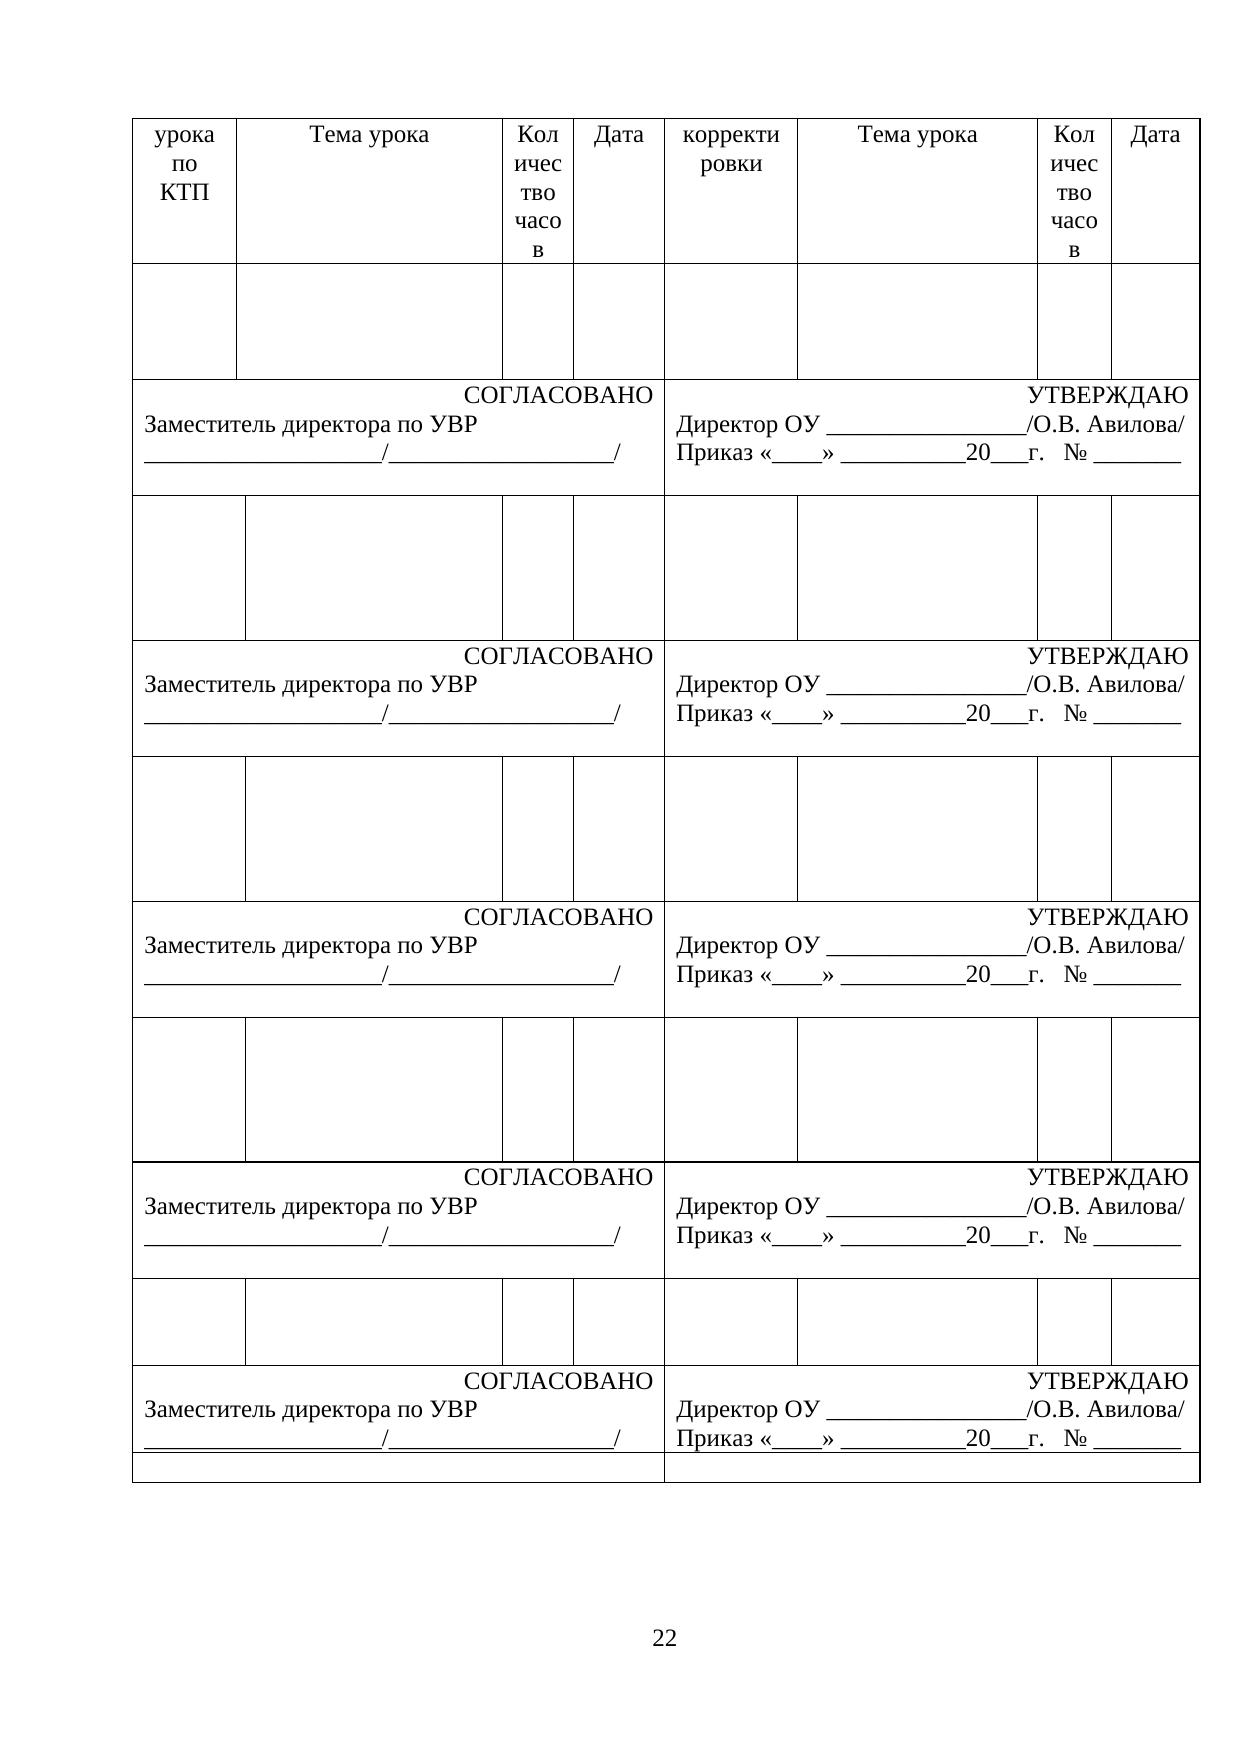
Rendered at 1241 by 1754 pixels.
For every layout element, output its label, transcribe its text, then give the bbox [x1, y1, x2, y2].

table_cell [1038, 1279, 1111, 1365]
table_cell [1112, 496, 1199, 640]
table_cell СОГЛАСОВАНО Заместитель директора по УВР ___________________/__________________/ [133, 380, 664, 495]
table_cell [665, 1279, 797, 1365]
table_cell [133, 1018, 245, 1161]
table_cell [798, 1018, 1037, 1161]
table_cell УТВЕРЖДАЮ Директор ОУ ________________/О.В. Авилова/ Приказ «____» __________20___г. № _______ [665, 380, 1199, 495]
table_cell [133, 264, 236, 379]
table_cell УТВЕРЖДАЮ Директор ОУ ________________/О.В. Авилова/ Приказ «____» __________20___г. № _______ [665, 1163, 1199, 1277]
table_cell [133, 1279, 245, 1365]
table_cell [133, 1453, 664, 1482]
table_cell УТВЕРЖДАЮ Директор ОУ ________________/О.В. Авилова/ Приказ «____» __________20___г. № _______ [665, 902, 1199, 1017]
table_cell Количество часов [1038, 119, 1111, 263]
table_cell СОГЛАСОВАНО Заместитель директора по УВР ___________________/__________________/ [133, 902, 664, 1017]
table_cell [503, 496, 573, 640]
table_cell [798, 1279, 1037, 1365]
table_cell [798, 496, 1037, 640]
table_cell [503, 1279, 573, 1365]
table_cell [1112, 1018, 1199, 1161]
table_cell [665, 757, 797, 901]
table_cell Тема урока [237, 119, 502, 263]
table_cell [665, 1018, 797, 1161]
table_cell [574, 1279, 664, 1365]
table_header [665, 119, 797, 263]
table_cell [798, 264, 1037, 379]
table_cell Дата [574, 119, 664, 263]
table_cell [1038, 757, 1111, 901]
table_cell Тема урока [798, 119, 1037, 263]
table_cell [574, 264, 664, 379]
table_cell [665, 264, 797, 379]
table_cell [1038, 1018, 1111, 1161]
table_cell [503, 264, 573, 379]
table_cell [246, 757, 502, 901]
table_cell [1038, 264, 1111, 379]
table_cell СОГЛАСОВАНО Заместитель директора по УВР ___________________/__________________/ [133, 1366, 664, 1452]
table_cell [798, 757, 1037, 901]
table_cell [574, 496, 664, 640]
table_cell [133, 757, 245, 901]
table_cell СОГЛАСОВАНО Заместитель директора по УВР ___________________/__________________/ [133, 1163, 664, 1277]
table_cell [1112, 757, 1199, 901]
table_cell [237, 264, 502, 379]
table_cell [665, 496, 797, 640]
table_cell Количество часов [503, 119, 573, 263]
table_cell [574, 1018, 664, 1161]
table_cell [246, 496, 502, 640]
table_cell [503, 757, 573, 901]
table_cell [665, 1453, 1199, 1482]
table_cell [1038, 496, 1111, 640]
table_cell УТВЕРЖДАЮ Директор ОУ ________________/О.В. Авилова/ Приказ «____» __________20___г. № _______ [665, 641, 1199, 756]
table_cell [1112, 264, 1199, 379]
table_cell [503, 1018, 573, 1161]
table_cell [246, 1018, 502, 1161]
table_cell СОГЛАСОВАНО Заместитель директора по УВР ___________________/__________________/ [133, 641, 664, 756]
table_cell Дата [1112, 119, 1199, 263]
table_cell [574, 757, 664, 901]
table_cell [1112, 1279, 1199, 1365]
table_cell УТВЕРЖДАЮ Директор ОУ ________________/О.В. Авилова/ Приказ «____» __________20___г. № _______ [665, 1366, 1199, 1452]
table_header № урока по КТП [133, 119, 236, 263]
table_cell [133, 496, 245, 640]
table_cell [246, 1279, 502, 1365]
